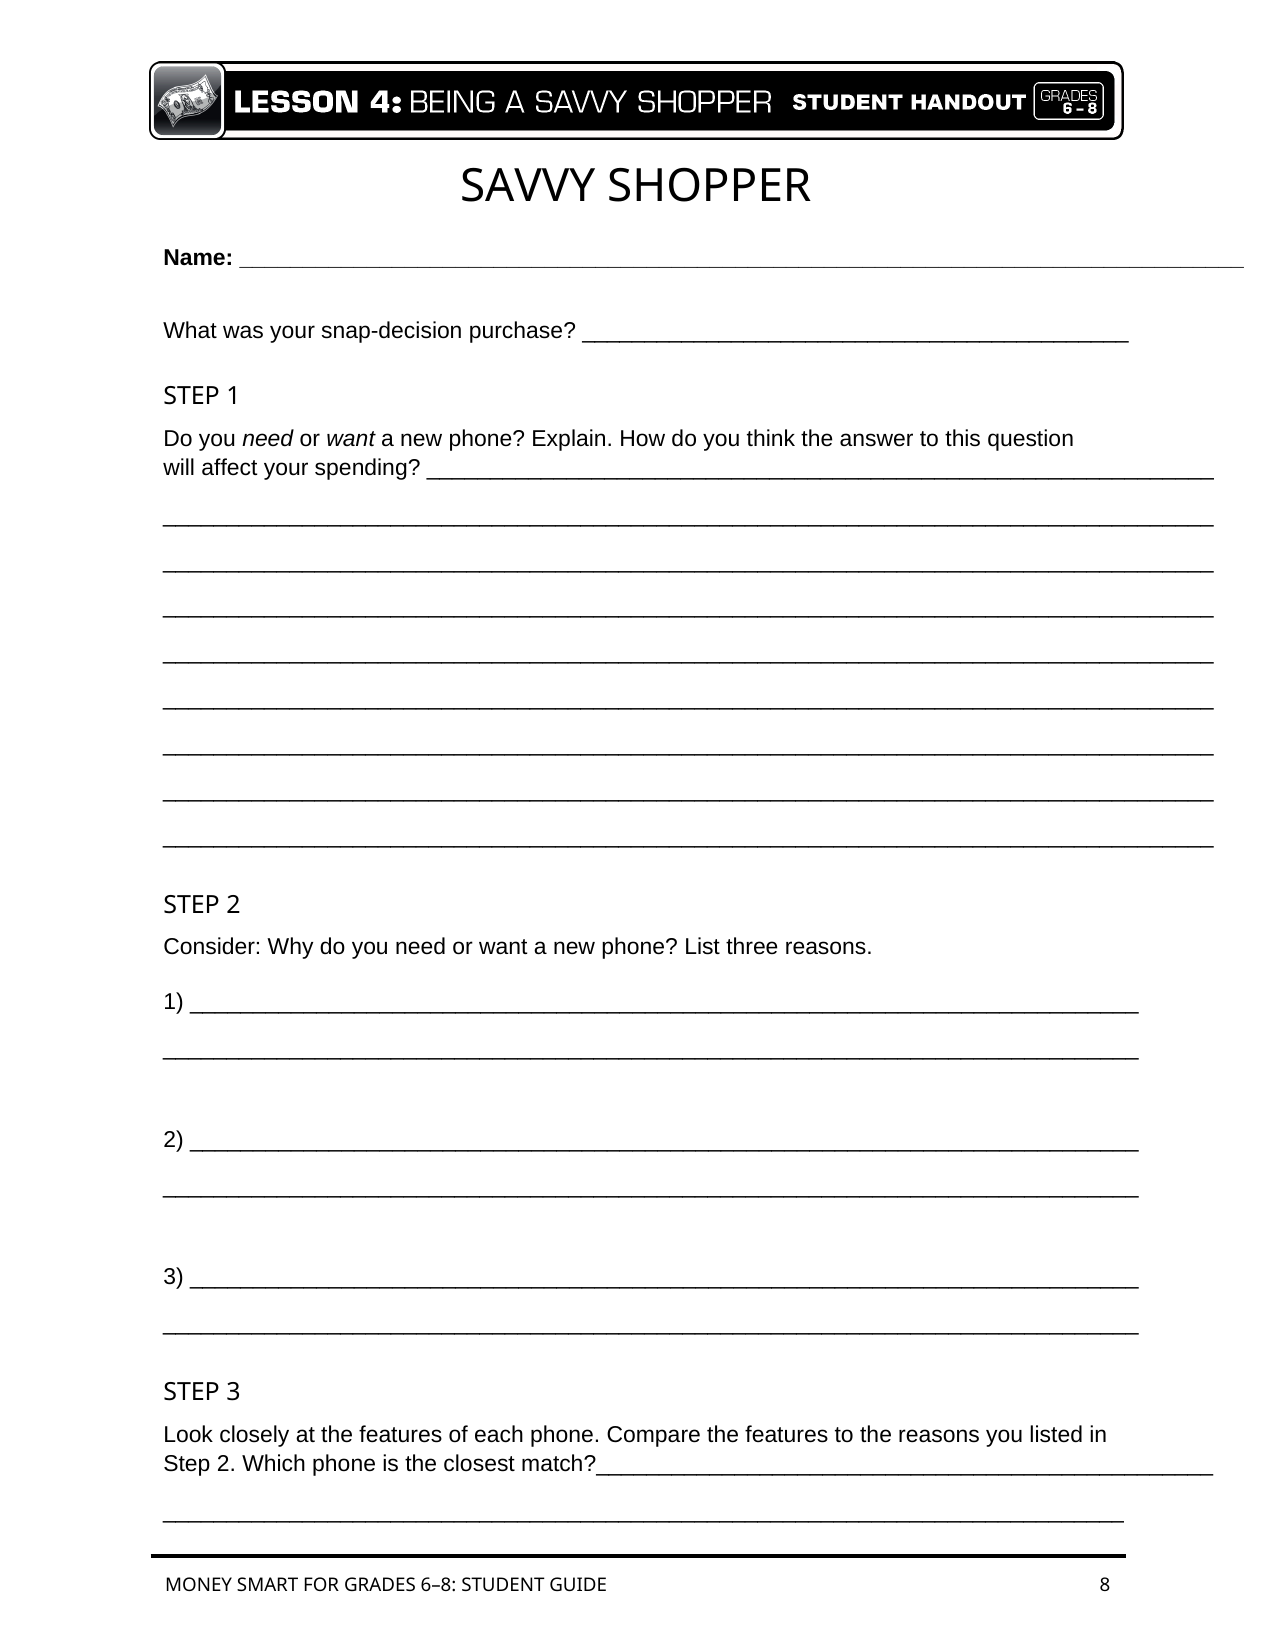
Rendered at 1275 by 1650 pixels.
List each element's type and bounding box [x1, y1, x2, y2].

picture [148, 61, 1124, 140]
